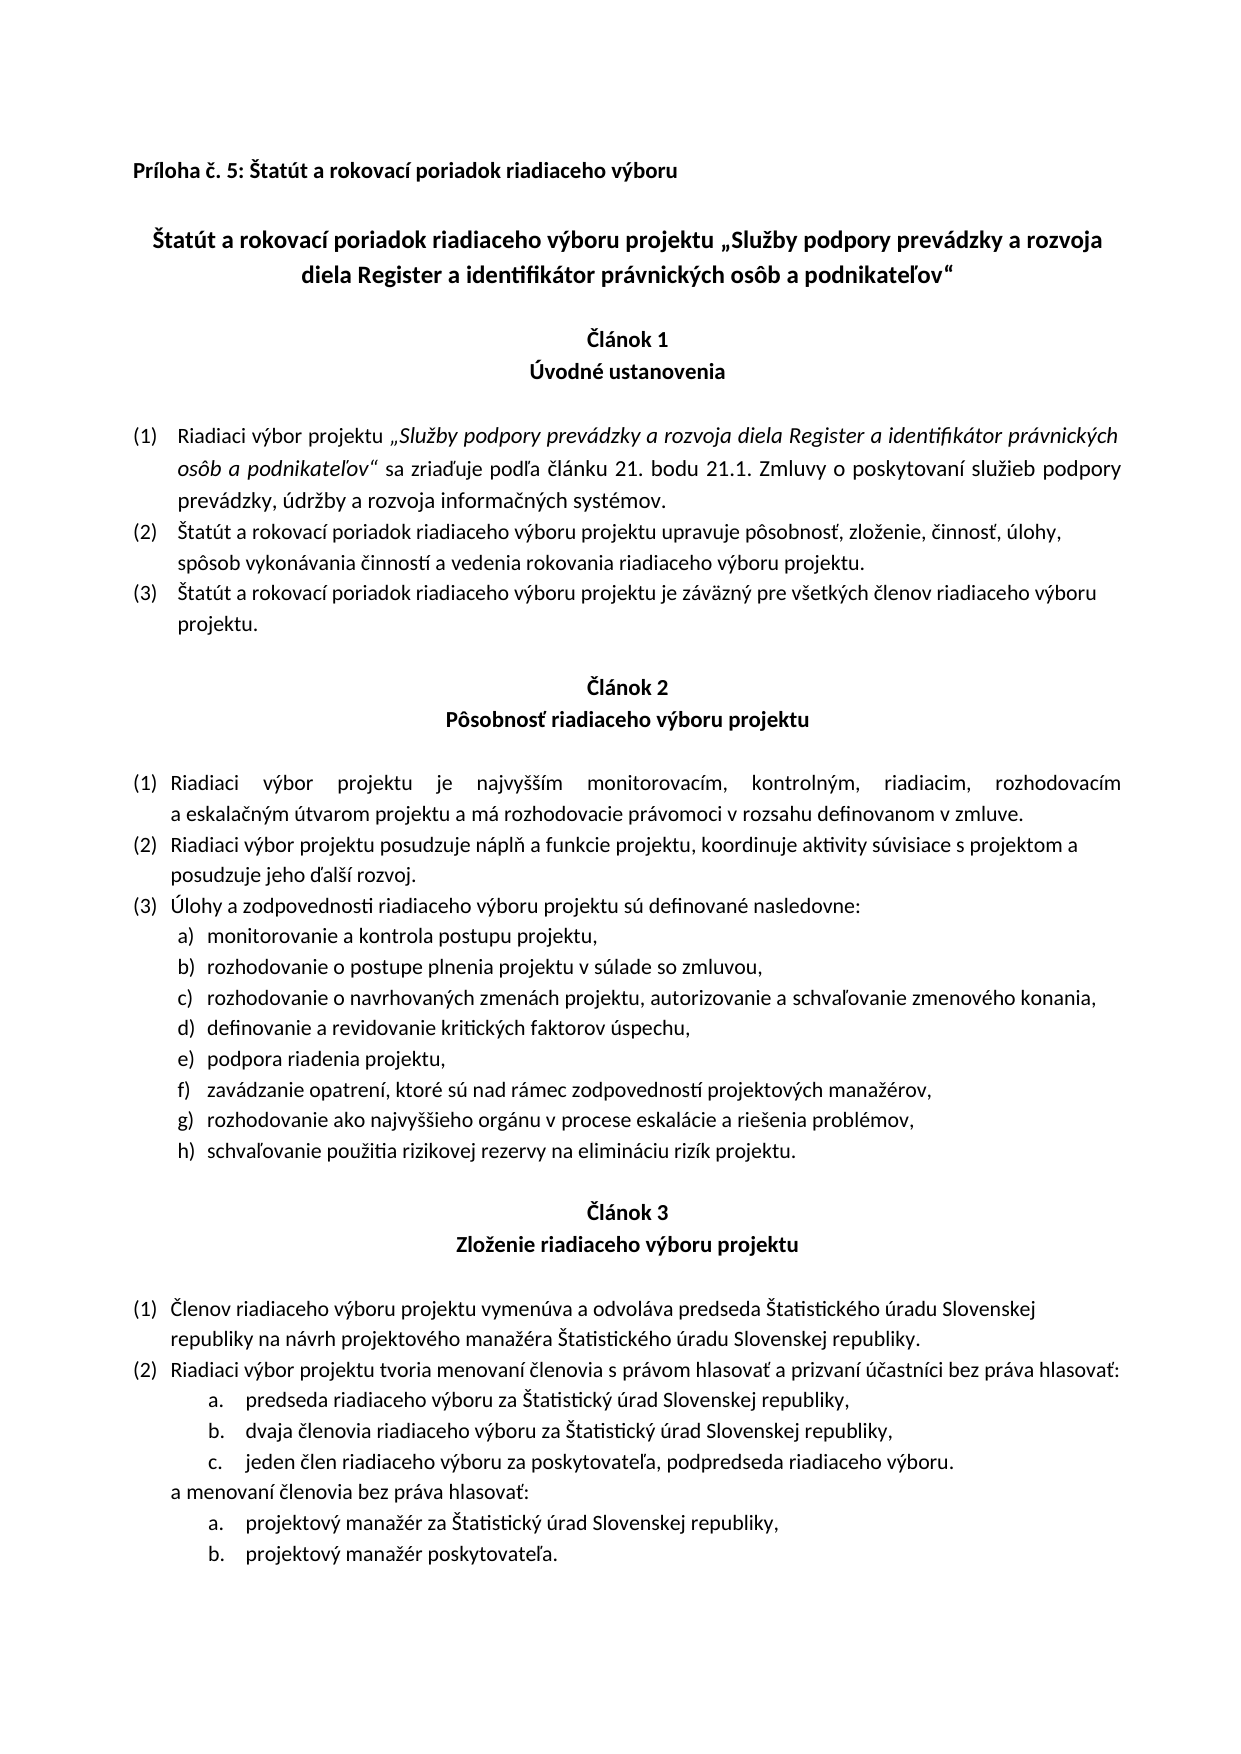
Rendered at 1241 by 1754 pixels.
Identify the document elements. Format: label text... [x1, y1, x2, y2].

text Úvodné ustanovenia [133, 357, 1122, 385]
text Pôsobnosť riadiaceho výboru projektu [133, 705, 1122, 733]
list definovanie a revidovanie kritických faktorov úspechu, [177, 1014, 1122, 1041]
list Štatút a rokovací poriadok riadiaceho výboru projektu upravuje pôsobnosť, zloženie, činnosť, úlohy, spôsob vykonávania činností a vedenia rokovania riadiaceho výboru projektu. [133, 518, 1122, 576]
list predseda riadiaceho výboru za Štatistický úrad Slovenskej republiky, [208, 1387, 1122, 1413]
list projektový manažér poskytovateľa. [208, 1540, 1122, 1566]
text Štatút a rokovací poriadok riadiaceho výboru projektu „Služby podpory prevádzky a rozvoja diela Register a identifikátor právnických osôb a podnikateľov“ [133, 224, 1122, 290]
subtitle Príloha č. 5: Štatút a rokovací poriadok riadiaceho výboru [133, 156, 1122, 184]
list Riadiaci výbor projektu tvoria menovaní členovia s právom hlasovať a prizvaní účastníci bez práva hlasovať: [133, 1356, 1122, 1383]
list Riadiaci výbor projektu „Služby podpory prevádzky a rozvoja diela Register a identifikátor právnických osôb a podnikateľov“ sa zriaďuje podľa článku 21. bodu 21.1. Zmluvy o poskytovaní služieb podpory prevádzky, údržby a rozvoja informačných systémov. [133, 422, 1122, 514]
text Článok 1 [133, 325, 1122, 353]
text Článok 2 [133, 673, 1122, 701]
list zavádzanie opatrení, ktoré sú nad rámec zodpovedností projektových manažérov, [177, 1076, 1122, 1102]
list Úlohy a zodpovednosti riadiaceho výboru projektu sú definované nasledovne: [133, 892, 1122, 919]
list monitorovanie a kontrola postupu projektu, [177, 923, 1122, 949]
list Štatút a rokovací poriadok riadiaceho výboru projektu je záväzný pre všetkých členov riadiaceho výboru projektu. [133, 579, 1122, 637]
list dvaja členovia riadiaceho výboru za Štatistický úrad Slovenskej republiky, [208, 1417, 1122, 1444]
list schvaľovanie použitia rizikovej rezervy na elimináciu rizík projektu. [177, 1137, 1122, 1164]
list projektový manažér za Štatistický úrad Slovenskej republiky, [208, 1509, 1122, 1536]
text Zloženie riadiaceho výboru projektu [133, 1230, 1122, 1258]
list podpora riadenia projektu, [177, 1045, 1122, 1072]
list Riadiaci výbor projektu je najvyšším monitorovacím, kontrolným, riadiacim, rozhodovacím a eskalačným útvarom projektu a má rozhodovacie právomoci v rozsahu definovanom v zmluve. [133, 769, 1122, 827]
list rozhodovanie ako najvyššieho orgánu v procese eskalácie a riešenia problémov, [177, 1106, 1122, 1133]
text a menovaní členovia bez práva hlasovať: [133, 1478, 1122, 1505]
list rozhodovanie o navrhovaných zmenách projektu, autorizovanie a schvaľovanie zmenového konania, [177, 984, 1122, 1011]
list Riadiaci výbor projektu posudzuje náplň a funkcie projektu, koordinuje aktivity súvisiace s projektom a posudzuje jeho ďalší rozvoj. [133, 831, 1122, 888]
list jeden člen riadiaceho výboru za poskytovateľa, podpredseda riadiaceho výboru. [208, 1448, 1122, 1474]
list Členov riadiaceho výboru projektu vymenúva a odvoláva predseda Štatistického úradu Slovenskej republiky na návrh projektového manažéra Štatistického úradu Slovenskej republiky. [133, 1295, 1122, 1352]
text Článok 3 [133, 1198, 1122, 1226]
list rozhodovanie o postupe plnenia projektu v súlade so zmluvou, [177, 953, 1122, 980]
